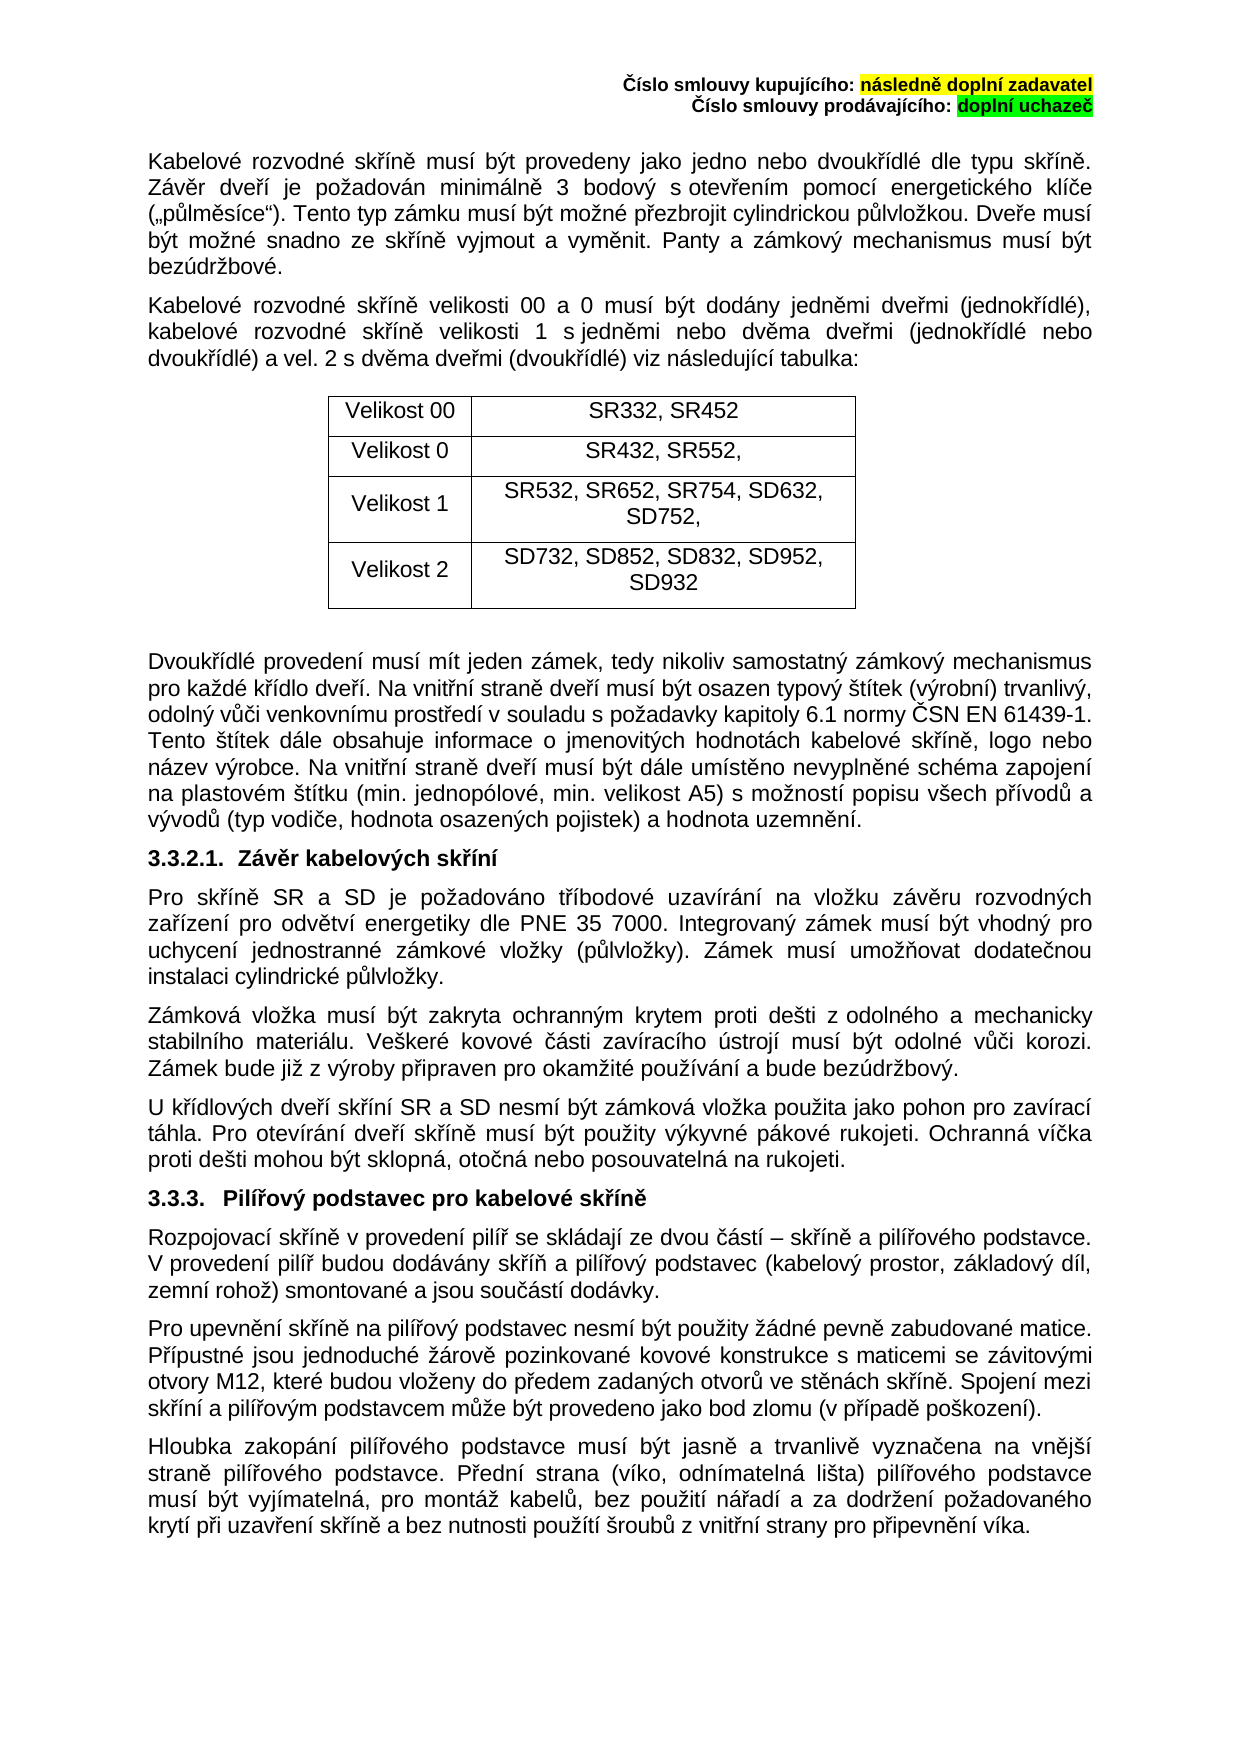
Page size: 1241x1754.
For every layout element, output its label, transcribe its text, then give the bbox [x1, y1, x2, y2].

text Hloubka zakopání pilířového podstavce musí být jasně a trvanlivě vyznačena na vnější straně pilířového podstavce. Přední strana (víko, odnímatelná lišta) pilířového podstavce musí být vyjímatelná, pro montáž kabelů, bez použití nářadí a za dodržení požadovaného krytí při uzavření skříně a bez nutnosti použítí šroubů z vnitřní strany pro připevnění víka. [148, 1433, 1093, 1539]
text Dvoukřídlé provedení musí mít jeden zámek, tedy nikoliv samostatný zámkový mechanismus pro každé křídlo dveří. Na vnitřní straně dveří musí být osazen typový štítek (výrobní) trvanlivý, odolný vůči venkovnímu prostředí v souladu s požadavky kapitoly 6.1 normy ČSN EN 61439-1. Tento štítek dále obsahuje informace o jmenovitých hodnotách kabelové skříně, logo nebo název výrobce. Na vnitřní straně dveří musí být dále umístěno nevyplněné schéma zapojení na plastovém štítku (min. jednopólové, min. velikost A5) s možností popisu všech přívodů a vývodů (typ vodiče, hodnota osazených pojistek) a hodnota uzemnění. [148, 648, 1093, 833]
list Pilířový podstavec pro kabelové skříně [148, 1185, 1093, 1211]
table_cell SD732, SD852, SD832, SD952, SD932 [472, 543, 855, 608]
table_cell Velikost 0 [329, 437, 471, 476]
text Pro skříně SR a SD je požadováno tříbodové uzavírání na vložku závěru rozvodných zařízení pro odvětví energetiky dle PNE 35 7000. Integrovaný zámek musí být vhodný pro uchycení jednostranné zámkové vložky (půlvložky). Zámek musí umožňovat dodatečnou instalaci cylindrické půlvložky. [148, 884, 1093, 989]
text Zámková vložka musí být zakryta ochranným krytem proti dešti z odolného a mechanicky stabilního materiálu. Veškeré kovové části zavíracího ústrojí musí být odolné vůči korozi. Zámek bude již z výroby připraven pro okamžité používání a bude bezúdržbový. [148, 1002, 1093, 1081]
table_cell SR432, SR552, [472, 437, 855, 476]
text U křídlových dveří skříní SR a SD nesmí být zámková vložka použita jako pohon pro zavírací táhla. Pro otevírání dveří skříně musí být použity výkyvné pákové rukojeti. Ochranná víčka proti dešti mohou být sklopná, otočná nebo posouvatelná na rukojeti. [148, 1093, 1093, 1172]
text Kabelové rozvodné skříně musí být provedeny jako jedno nebo dvoukřídlé dle typu skříně. Závěr dveří je požadován minimálně 3 bodový s otevřením pomocí energetického klíče („půlměsíce“). Tento typ zámku musí být možné přezbrojit cylindrickou půlvložkou. Dveře musí být možné snadno ze skříně vyjmout a vyměnit. Panty a zámkový mechanismus musí být bezúdržbové. [148, 148, 1093, 279]
table_header Velikost 00 [329, 397, 471, 436]
table_header SR332, SR452 [472, 397, 855, 436]
table_cell SR532, SR652, SR754, SD632, SD752, [472, 477, 855, 542]
table_cell Velikost 1 [329, 477, 471, 542]
list Závěr kabelových skříní [148, 845, 1093, 871]
text Kabelové rozvodné skříně velikosti 00 a 0 musí být dodány jedněmi dveřmi (jednokřídlé), kabelové rozvodné skříně velikosti 1 s jedněmi nebo dvěma dveřmi (jednokřídlé nebo dvoukřídlé) a vel. 2 s dvěma dveřmi (dvoukřídlé) viz následující tabulka: [148, 292, 1093, 371]
text Rozpojovací skříně v provedení pilíř se skládají ze dvou částí – skříně a pilířového podstavce. V provedení pilíř budou dodávány skříň a pilířový podstavec (kabelový prostor, základový díl, zemní rohož) smontované a jsou součástí dodávky. [148, 1224, 1093, 1303]
table_cell Velikost 2 [329, 543, 471, 608]
text Pro upevnění skříně na pilířový podstavec nesmí být použity žádné pevně zabudované matice. Přípustné jsou jednoduché žárově pozinkované kovové konstrukce s maticemi se závitovými otvory M12, které budou vloženy do předem zadaných otvorů ve stěnách skříně. Spojení mezi skříní a pilířovým podstavcem může být provedeno jako bod zlomu (v případě poškození). [148, 1315, 1093, 1421]
